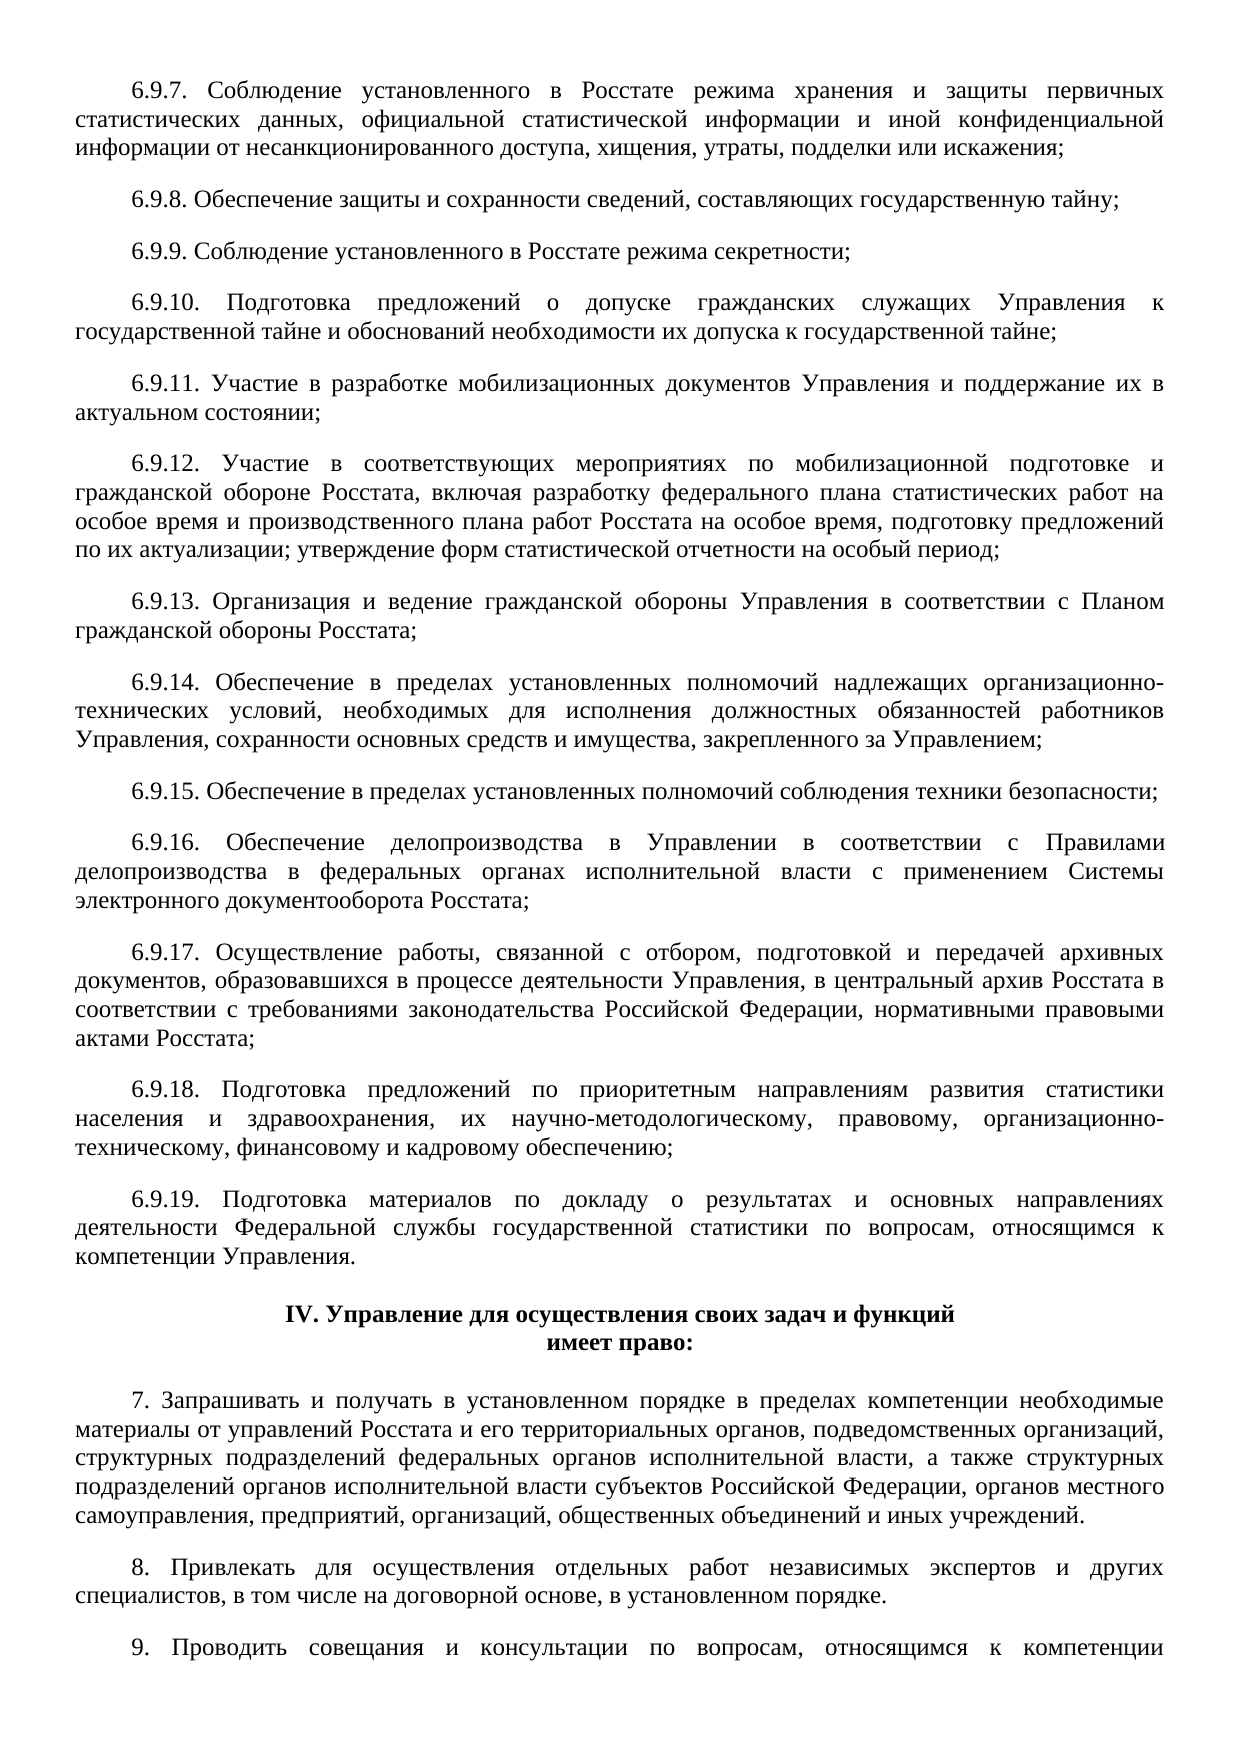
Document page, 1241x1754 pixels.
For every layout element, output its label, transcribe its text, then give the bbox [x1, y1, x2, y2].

text 6.9.18. Подготовка предложений по приоритетным направлениям развития статистики населения и здравоохранения, их научно-методологическому, правовому, организационно-техническому, финансовому и кадровому обеспечению; [75, 1074, 1165, 1161]
text 7. Запрашивать и получать в установленном порядке в пределах компетенции необходимые материалы от управлений Росстата и его территориальных органов, подведомственных организаций, структурных подразделений федеральных органов исполнительной власти, а также структурных подразделений органов исполнительной власти субъектов Российской Федерации, органов местного самоуправления, предприятий, организаций, общественных объединений и иных учреждений. [75, 1385, 1165, 1529]
text 6.9.15. Обеспечение в пределах установленных полномочий соблюдения техники безопасности; [75, 776, 1165, 804]
text 6.9.7. Соблюдение установленного в Росстате режима хранения и защиты первичных статистических данных, официальной статистической информации и иной конфиденциальной информации от несанкционированного доступа, хищения, утраты, подделки или искажения; [75, 75, 1165, 161]
text 6.9.9. Соблюдение установленного в Росстате режима секретности; [75, 236, 1165, 264]
text 6.9.17. Осуществление работы, связанной с отбором, подготовкой и передачей архивных документов, образовавшихся в процессе деятельности Управления, в центральный архив Росстата в соответствии с требованиями законодательства Российской Федерации, нормативными правовыми актами Росстата; [75, 937, 1165, 1052]
text 6.9.12. Участие в соответствующих мероприятиях по мобилизационной подготовке и гражданской обороне Росстата, включая разработку федерального плана статистических работ на особое время и производственного плана работ Росстата на особое время, подготовку предложений по их актуализации; утверждение форм статистической отчетности на особый период; [75, 448, 1165, 563]
text 6.9.8. Обеспечение защиты и сохранности сведений, составляющих государственную тайну; [75, 184, 1165, 213]
text 6.9.11. Участие в разработке мобилизационных документов Управления и поддержание их в актуальном состоянии; [75, 368, 1165, 425]
text 6.9.16. Обеспечение делопроизводства в Управлении в соответствии с Правилами делопроизводства в федеральных органах исполнительной власти с применением Системы электронного документооборота Росстата; [75, 827, 1165, 914]
title IV. Управление для осуществления своих задач и функций [75, 1299, 1165, 1327]
text 6.9.19. Подготовка материалов по докладу о результатах и основных направлениях деятельности Федеральной службы государственной статистики по вопросам, относящимся к компетенции Управления. [75, 1184, 1165, 1270]
text 6.9.13. Организация и ведение гражданской обороны Управления в соответствии с Планом гражданской обороны Росстата; [75, 586, 1165, 644]
text 6.9.14. Обеспечение в пределах установленных полномочий надлежащих организационно-технических условий, необходимых для исполнения должностных обязанностей работников Управления, сохранности основных средств и имущества, закрепленного за Управлением; [75, 667, 1165, 753]
title имеет право: [75, 1327, 1165, 1356]
text 6.9.10. Подготовка предложений о допуске гражданских служащих Управления к государственной тайне и обоснований необходимости их допуска к государственной тайне; [75, 287, 1165, 345]
text 8. Привлекать для осуществления отдельных работ независимых экспертов и других специалистов, в том числе на договорной основе, в установленном порядке. [75, 1552, 1165, 1609]
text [75, 1632, 1165, 1661]
